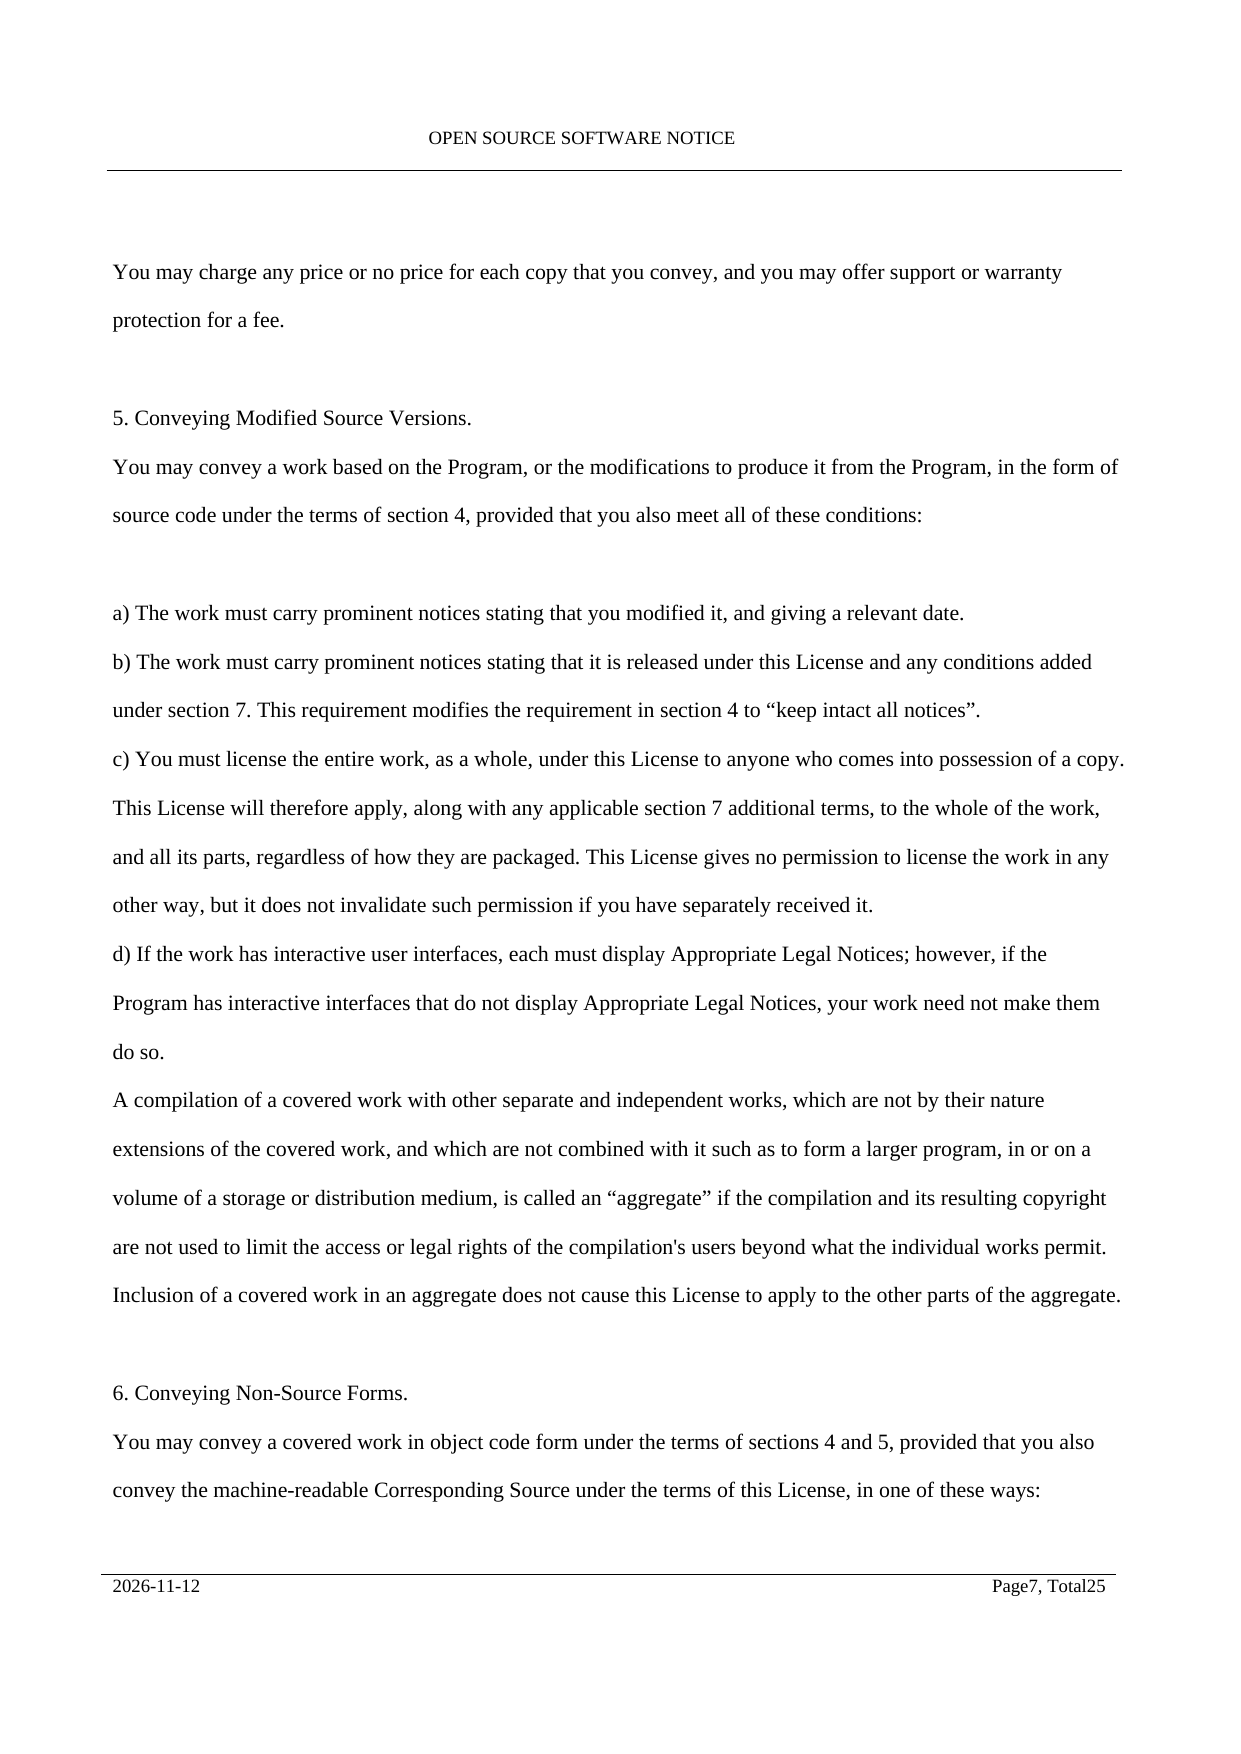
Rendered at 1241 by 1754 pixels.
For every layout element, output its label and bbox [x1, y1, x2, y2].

text [112, 206, 1128, 1506]
